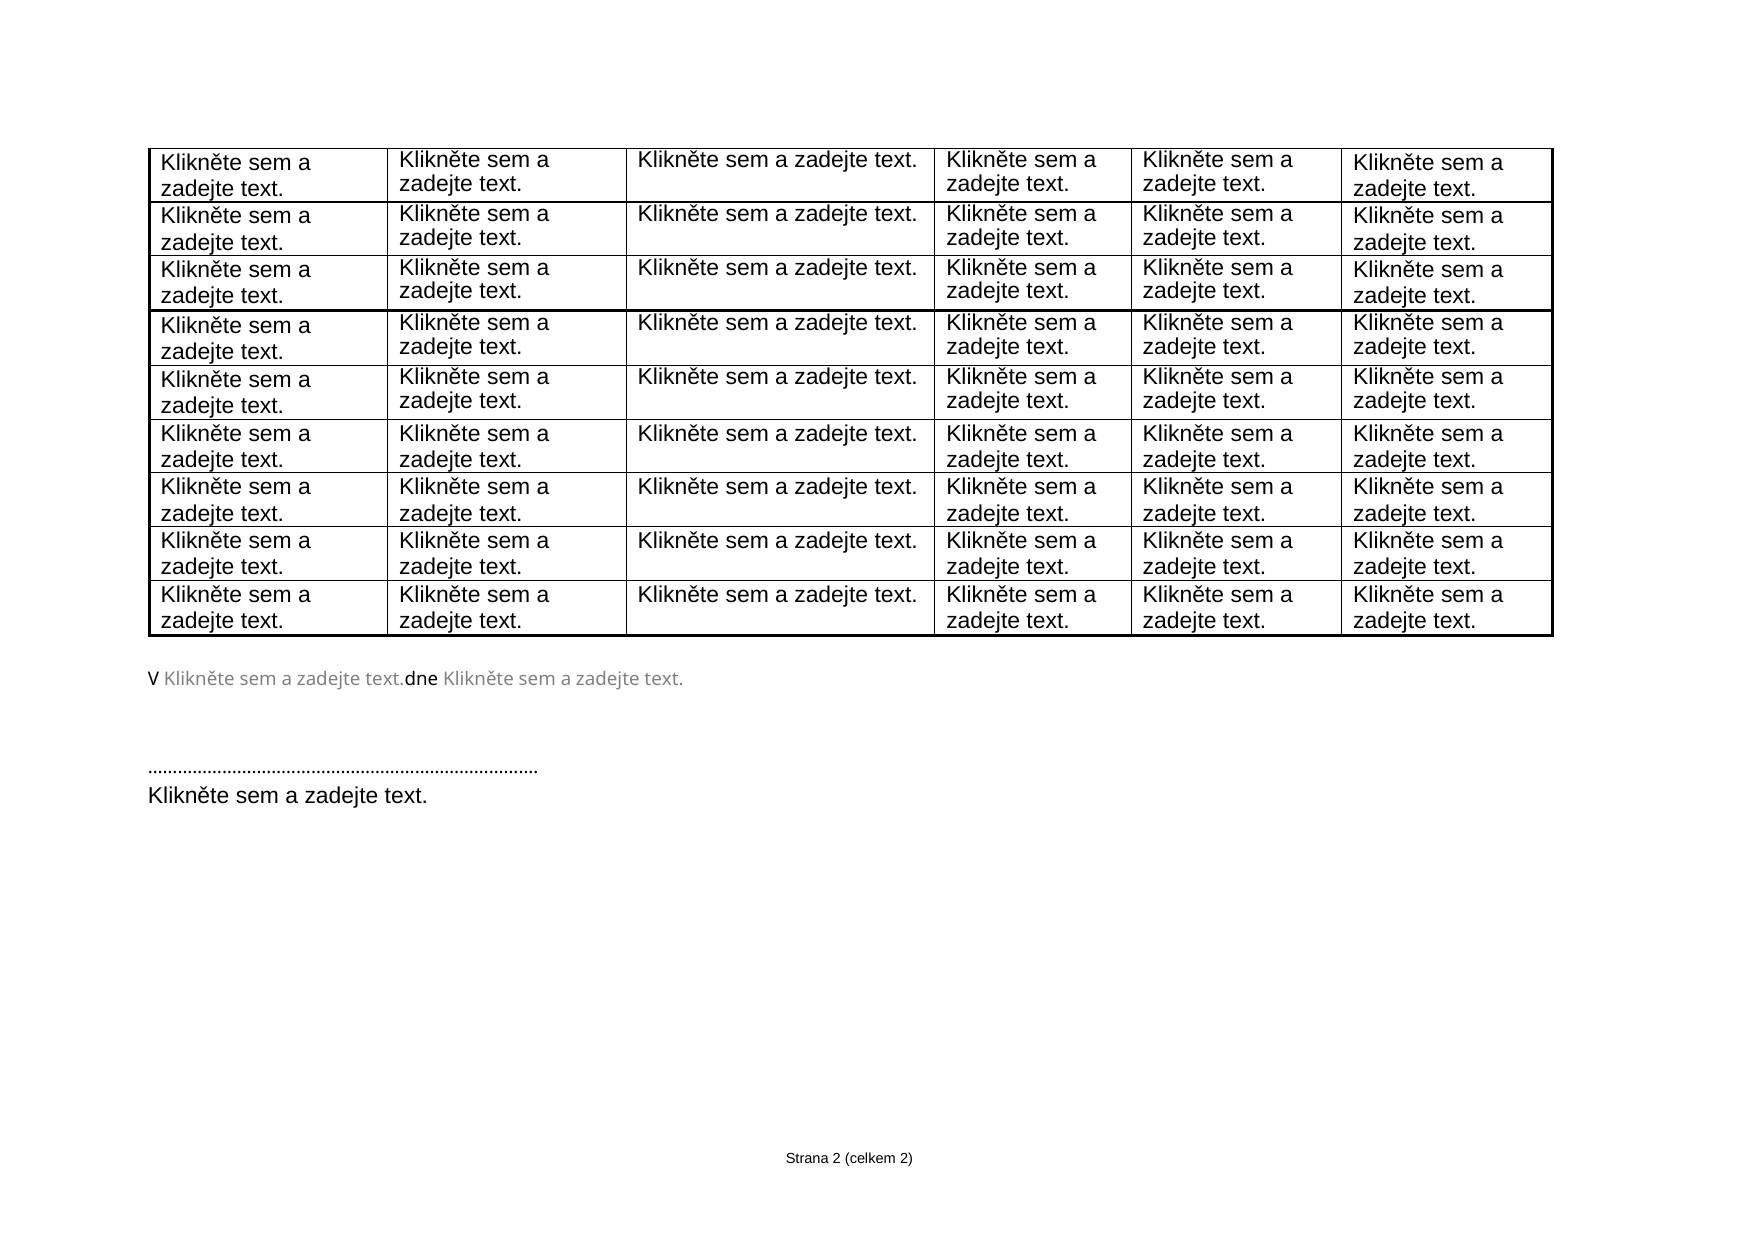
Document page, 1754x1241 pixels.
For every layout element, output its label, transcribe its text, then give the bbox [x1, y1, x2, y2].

text V dne [148, 662, 1550, 691]
text ……………………………………………………………………. [148, 749, 1550, 779]
